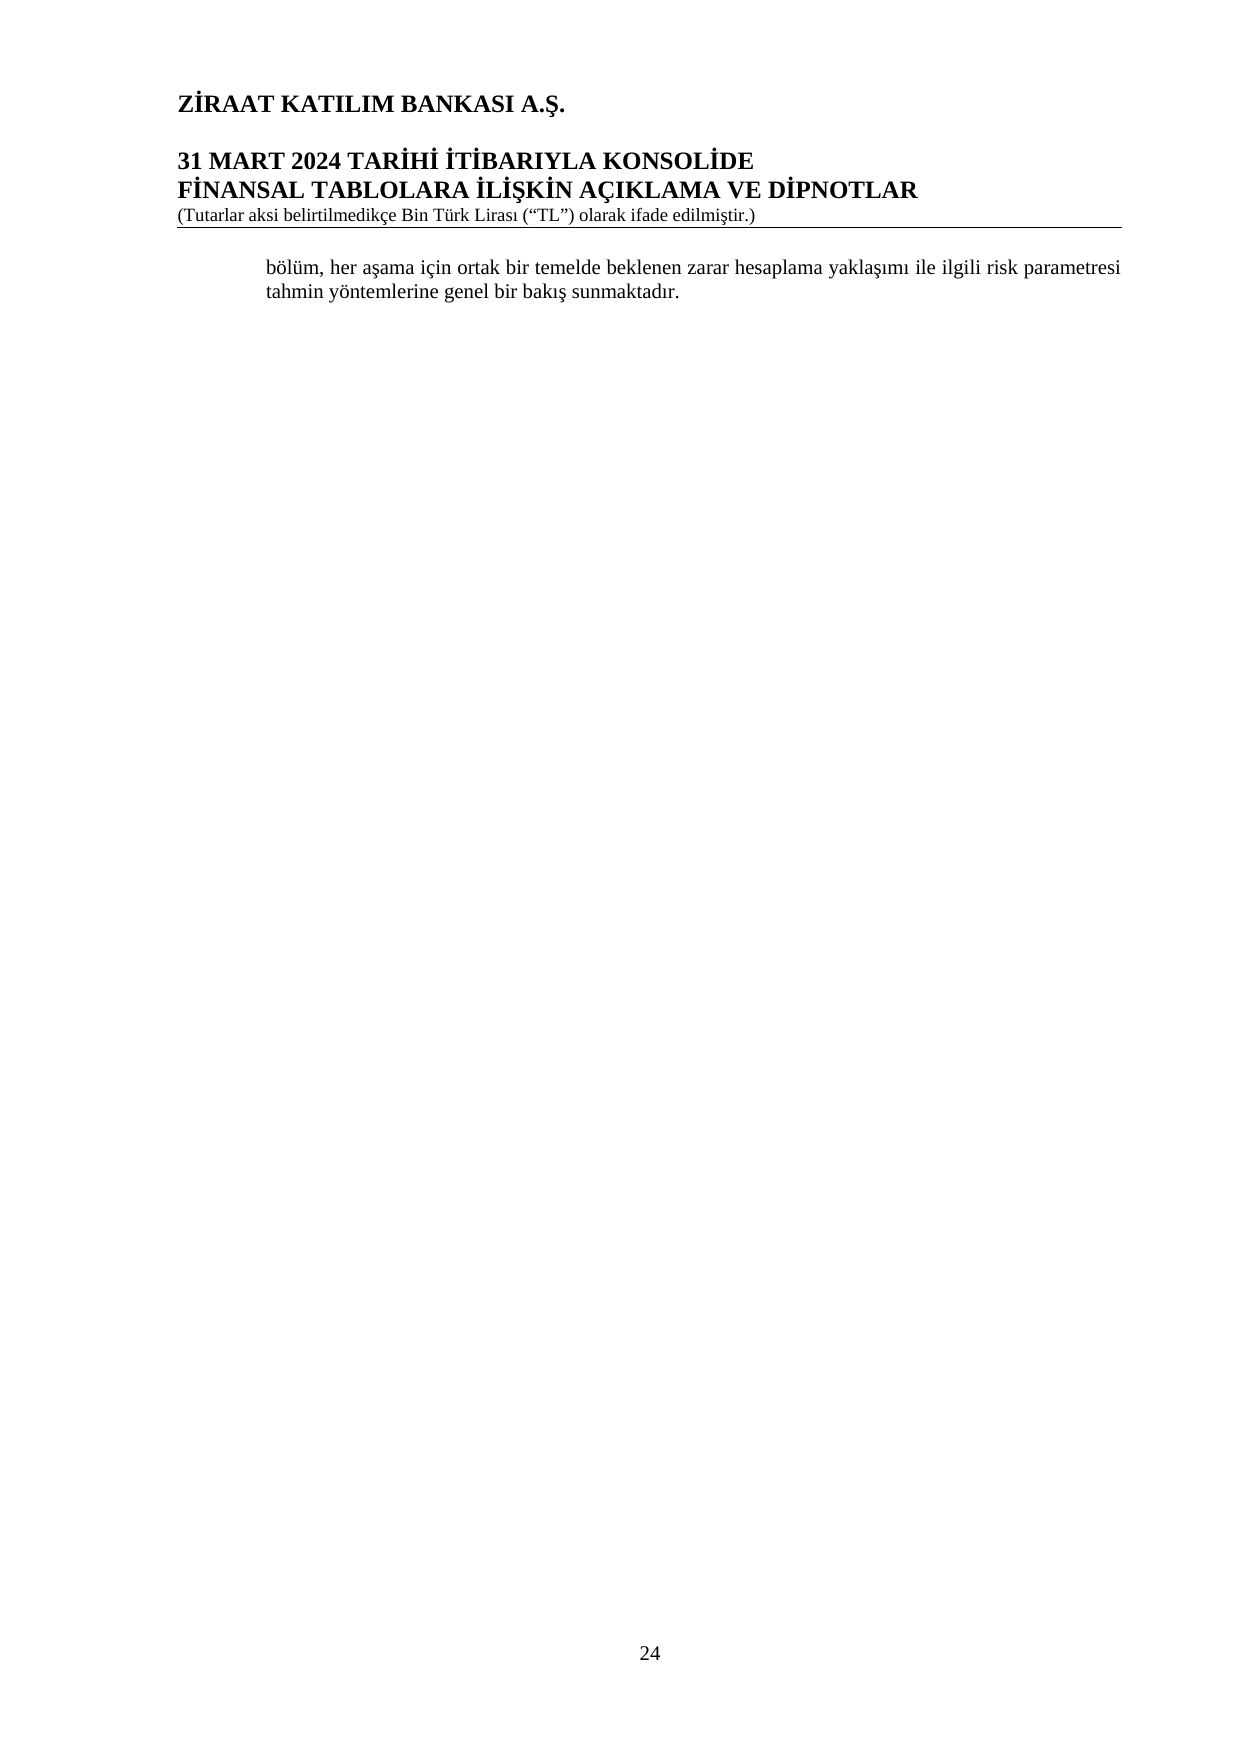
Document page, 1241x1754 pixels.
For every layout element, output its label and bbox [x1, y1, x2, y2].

text [266, 255, 1122, 303]
